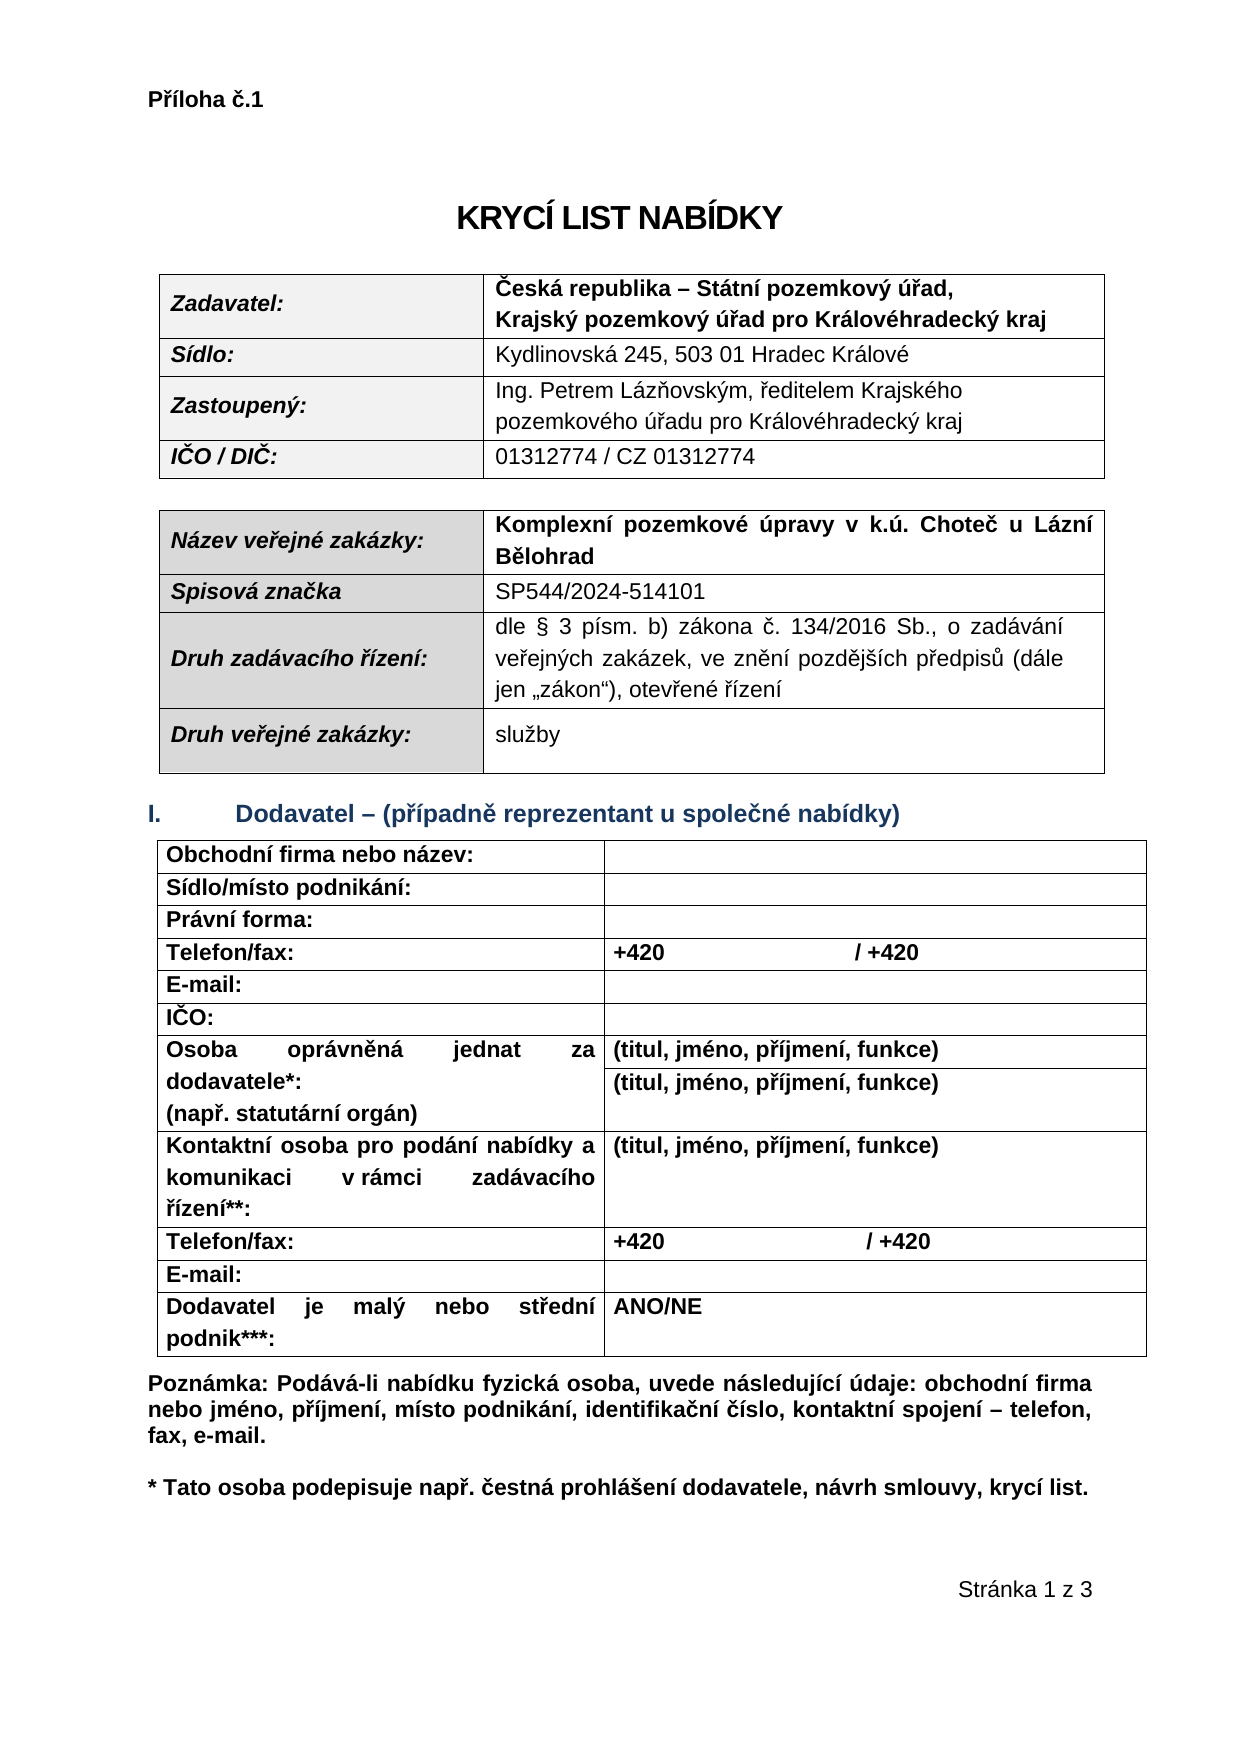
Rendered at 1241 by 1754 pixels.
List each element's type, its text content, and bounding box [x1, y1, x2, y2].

table_cell (titul, jméno, příjmení, funkce) [605, 1036, 1146, 1068]
text Poznámka: Podává-li nabídku fyzická osoba, uvede následující údaje: obchodní firma nebo jméno, příjmení, místo podnikání, identifikační číslo, kontaktní spojení – telefon, fax, e-mail. [148, 1370, 1093, 1449]
table_cell +420 / +420 [605, 1228, 1146, 1259]
table_cell [605, 1261, 1146, 1292]
table_cell Ing. Petrem Lázňovským, ředitelem Krajského pozemkového úřadu pro Královéhradecký kraj [484, 377, 1104, 440]
table_header Název veřejné zakázky: [160, 511, 483, 574]
table_cell Osoba oprávněná jednat za dodavatele*: (např. statutární orgán) [158, 1036, 604, 1131]
table_cell (titul, jméno, příjmení, funkce) [605, 1132, 1146, 1227]
table_cell Spisová značka [160, 575, 483, 612]
table_header [605, 841, 1146, 872]
table_cell +420 / +420 [605, 939, 1146, 970]
table_cell IČO: [158, 1004, 604, 1035]
table_header Zadavatel: [160, 275, 483, 338]
table_header Komplexní pozemkové úpravy v k.ú. Choteč u Lázní Bělohrad [484, 511, 1104, 574]
table_cell Kontaktní osoba pro podání nabídky a komunikaci v rámci zadávacího řízení**: [158, 1132, 604, 1227]
table_cell IČO / DIČ: [160, 441, 483, 477]
table_cell 01312774 / CZ 01312774 [484, 441, 1104, 477]
table_cell [605, 971, 1146, 1003]
text * Tato osoba podepisuje např. čestná prohlášení dodavatele, návrh smlouvy, krycí list. [148, 1474, 1093, 1500]
table_cell Druh zadávacího řízení: [160, 613, 483, 708]
table_cell Kydlinovská 245, 503 01 Hradec Králové [484, 339, 1104, 376]
table_cell Právní forma: [158, 906, 604, 938]
table_cell SP544/2024-514101 [484, 575, 1104, 612]
table_cell E-mail: [158, 971, 604, 1003]
table_cell dle § 3 písm. b) zákona č. 134/2016 Sb., o zadávání veřejných zakázek, ve znění pozdějších předpisů (dále jen „zákon“), otevřené řízení [484, 613, 1104, 708]
title Krycí list nabídky [148, 198, 1093, 236]
table_cell Druh veřejné zakázky: [160, 709, 483, 772]
table_cell služby [484, 709, 1104, 772]
table_cell Dodavatel je malý nebo střední podnik***: [158, 1293, 604, 1356]
table_cell Telefon/fax: [158, 1228, 604, 1259]
table_cell [605, 874, 1146, 905]
table_cell [605, 1004, 1146, 1035]
table_cell Sídlo/místo podnikání: [158, 874, 604, 905]
table_cell Telefon/fax: [158, 939, 604, 970]
table_header Česká republika – Státní pozemkový úřad, Krajský pozemkový úřad pro Královéhradecký kraj [484, 275, 1104, 338]
table_cell E-mail: [158, 1261, 604, 1292]
table_cell Zastoupený: [160, 377, 483, 440]
table_cell (titul, jméno, příjmení, funkce) [605, 1069, 1146, 1131]
table_cell ANO/NE [605, 1293, 1146, 1356]
table_cell [605, 906, 1146, 938]
table_header Obchodní firma nebo název: [158, 841, 604, 872]
table_cell Sídlo: [160, 339, 483, 376]
subtitle Dodavatel – (případně reprezentant u společné nabídky) [148, 798, 1093, 827]
